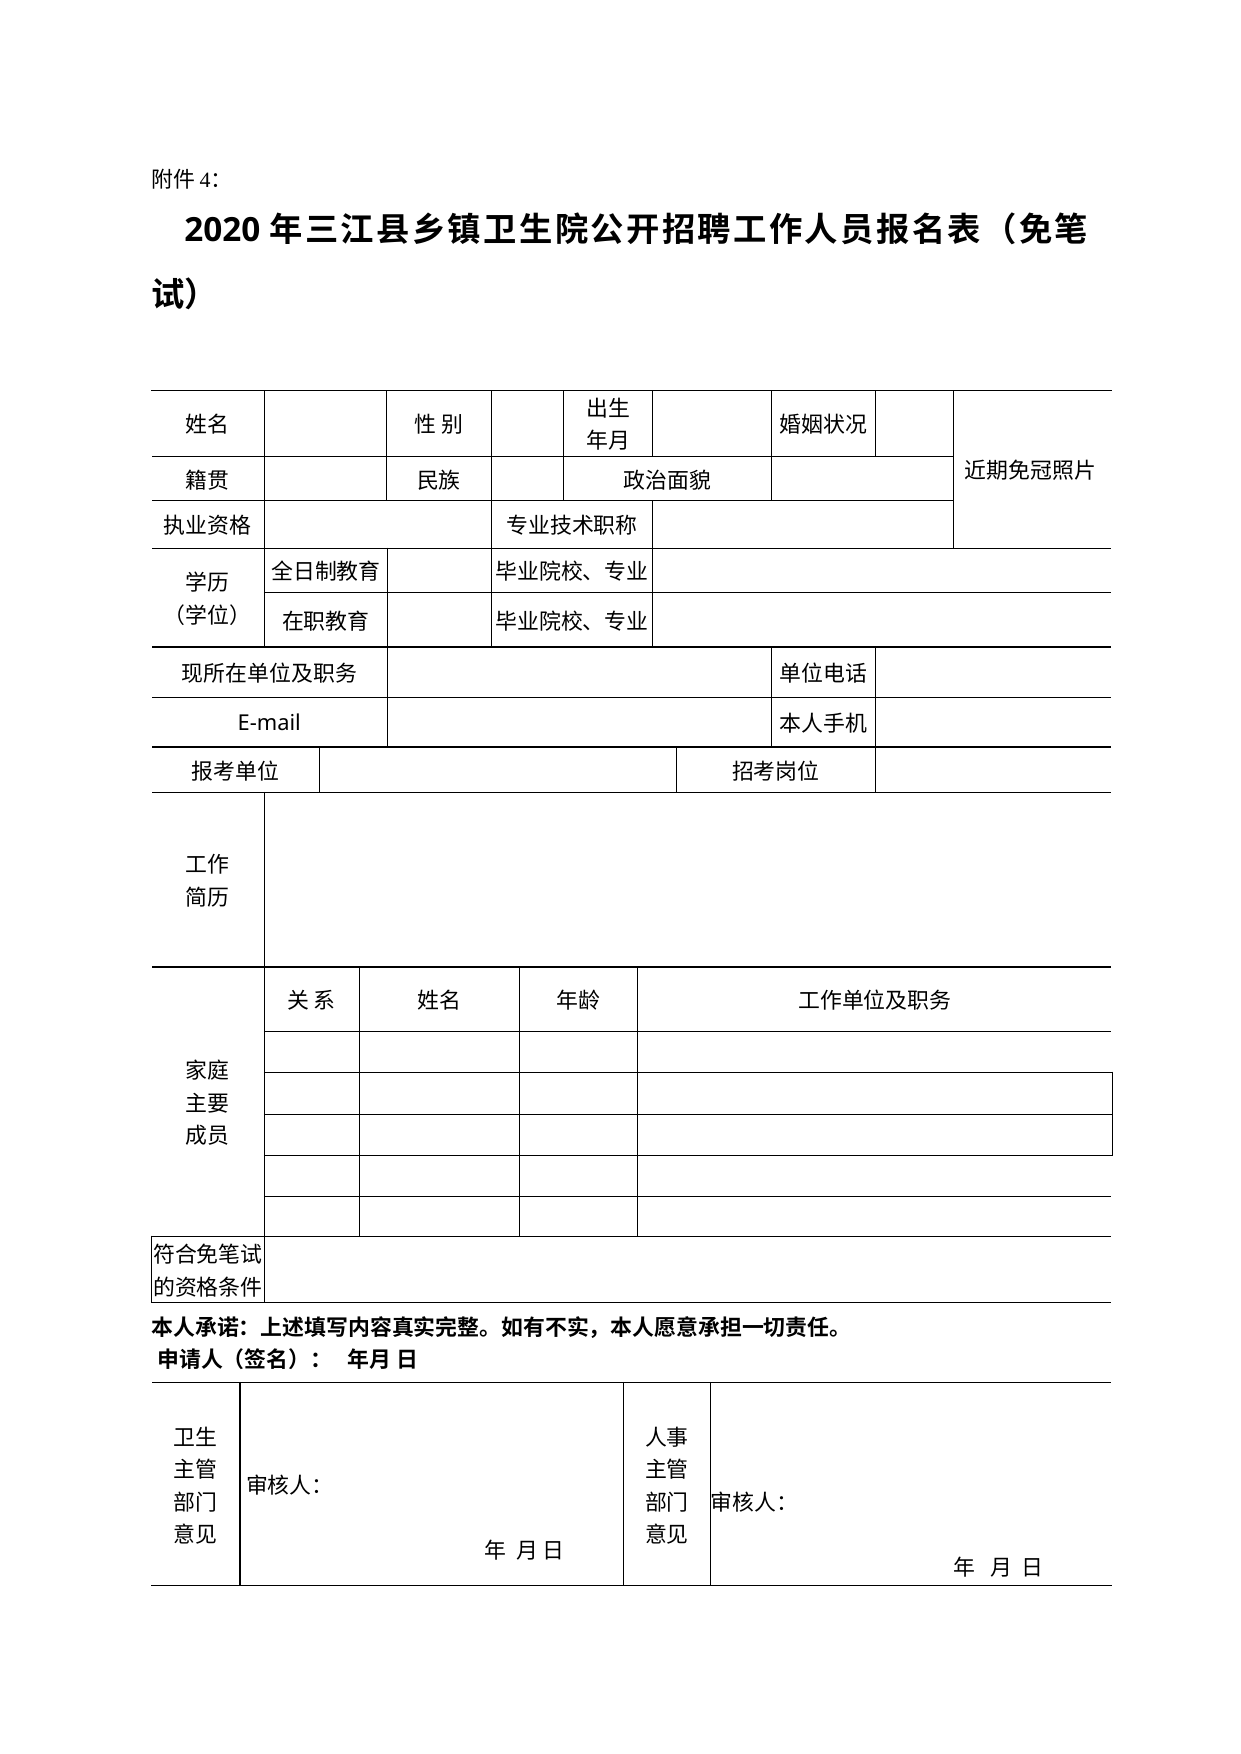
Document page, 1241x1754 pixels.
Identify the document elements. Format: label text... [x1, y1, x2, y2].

table_header 姓名 [151, 391, 264, 456]
table_cell [653, 548, 1112, 592]
table_cell [265, 501, 491, 547]
table_cell [360, 1156, 519, 1196]
table_cell [772, 457, 953, 500]
table_cell 单位电话 [772, 648, 875, 697]
table_cell [265, 1032, 359, 1072]
table_cell 本人手机 [772, 698, 875, 746]
text 附件4： [151, 162, 1089, 194]
table_cell [360, 1197, 519, 1236]
table_cell [520, 1197, 637, 1236]
table_cell [520, 1073, 637, 1114]
table_cell [876, 646, 1112, 697]
table_cell [638, 1031, 1112, 1072]
table_cell [388, 698, 771, 746]
table_header 近期免冠照片 [954, 391, 1112, 547]
table_cell [388, 648, 771, 697]
table_header 出生 年月 [564, 391, 652, 456]
table_cell 在职教育 [265, 593, 387, 646]
table_header [653, 391, 771, 456]
table_cell 本人承诺：上述填写内容真实完整。如有不实，本人愿意承担一切责任。 申请人（签名）： 年月 日 [151, 1302, 1112, 1382]
table_cell [265, 1197, 359, 1236]
table_cell [638, 1156, 1112, 1196]
table_cell 学历 （学位） [151, 548, 264, 646]
table_header [876, 391, 953, 456]
table_cell E-mail [151, 697, 387, 746]
table_cell [876, 746, 1112, 792]
table_cell 符合免笔试的资格条件 [152, 1237, 264, 1302]
table_header 性 别 [387, 391, 491, 456]
table_cell 政治面貌 [564, 457, 771, 500]
table_cell [265, 792, 1112, 966]
table_cell 执业资格 [151, 500, 264, 547]
table_cell 专业技术职称 [492, 501, 652, 547]
table_header [492, 391, 563, 456]
table_cell 姓名 [360, 968, 519, 1031]
table_cell [360, 1115, 519, 1154]
table_header 婚姻状况 [772, 391, 875, 456]
table_cell [876, 697, 1112, 746]
table_cell 工作 简历 [151, 792, 264, 966]
table_cell 审核人： 年 月 日 [241, 1383, 623, 1585]
table_cell [638, 1115, 1112, 1154]
table_cell 年龄 [520, 968, 637, 1031]
table_cell [265, 1115, 359, 1154]
table_cell [638, 1196, 1112, 1236]
table_cell 家庭 主要 成员 [151, 966, 264, 1236]
table_cell [320, 748, 676, 792]
table_cell 籍贯 [151, 456, 264, 500]
table_cell 人事 主管 部门 意见 [624, 1383, 710, 1585]
table_cell [388, 593, 491, 646]
table_header [265, 391, 386, 456]
table_cell [265, 1236, 1112, 1302]
table_cell 现所在单位及职务 [151, 646, 387, 697]
table_cell 卫生 主管 部门 意见 [151, 1382, 239, 1585]
table_cell [265, 1073, 359, 1114]
table_cell [360, 1032, 519, 1072]
table_cell [520, 1156, 637, 1196]
table_cell 工作单位及职务 [638, 966, 1112, 1031]
table_cell [360, 1073, 519, 1114]
text 2020年三江县乡镇卫生院公开招聘工作人员报名表（免笔试） [151, 194, 1089, 324]
table_cell [653, 592, 1112, 646]
table_cell [265, 457, 386, 500]
table_cell 毕业院校、专业 [492, 549, 652, 592]
table_cell 民族 [387, 457, 491, 500]
table_cell [638, 1073, 1112, 1114]
table_cell [653, 501, 953, 547]
table_cell [492, 457, 563, 500]
table_cell 毕业院校、专业 [492, 593, 652, 646]
table_cell [388, 549, 491, 592]
table_cell 全日制教育 [265, 549, 387, 592]
table_cell 审核人： 年 月 日 [711, 1382, 1112, 1585]
table_cell [265, 1156, 359, 1196]
table_cell [520, 1115, 637, 1154]
table_cell 招考岗位 [677, 748, 875, 792]
table_cell [520, 1032, 637, 1072]
table_cell 报考单位 [151, 746, 319, 792]
table_cell 关 系 [265, 968, 359, 1031]
